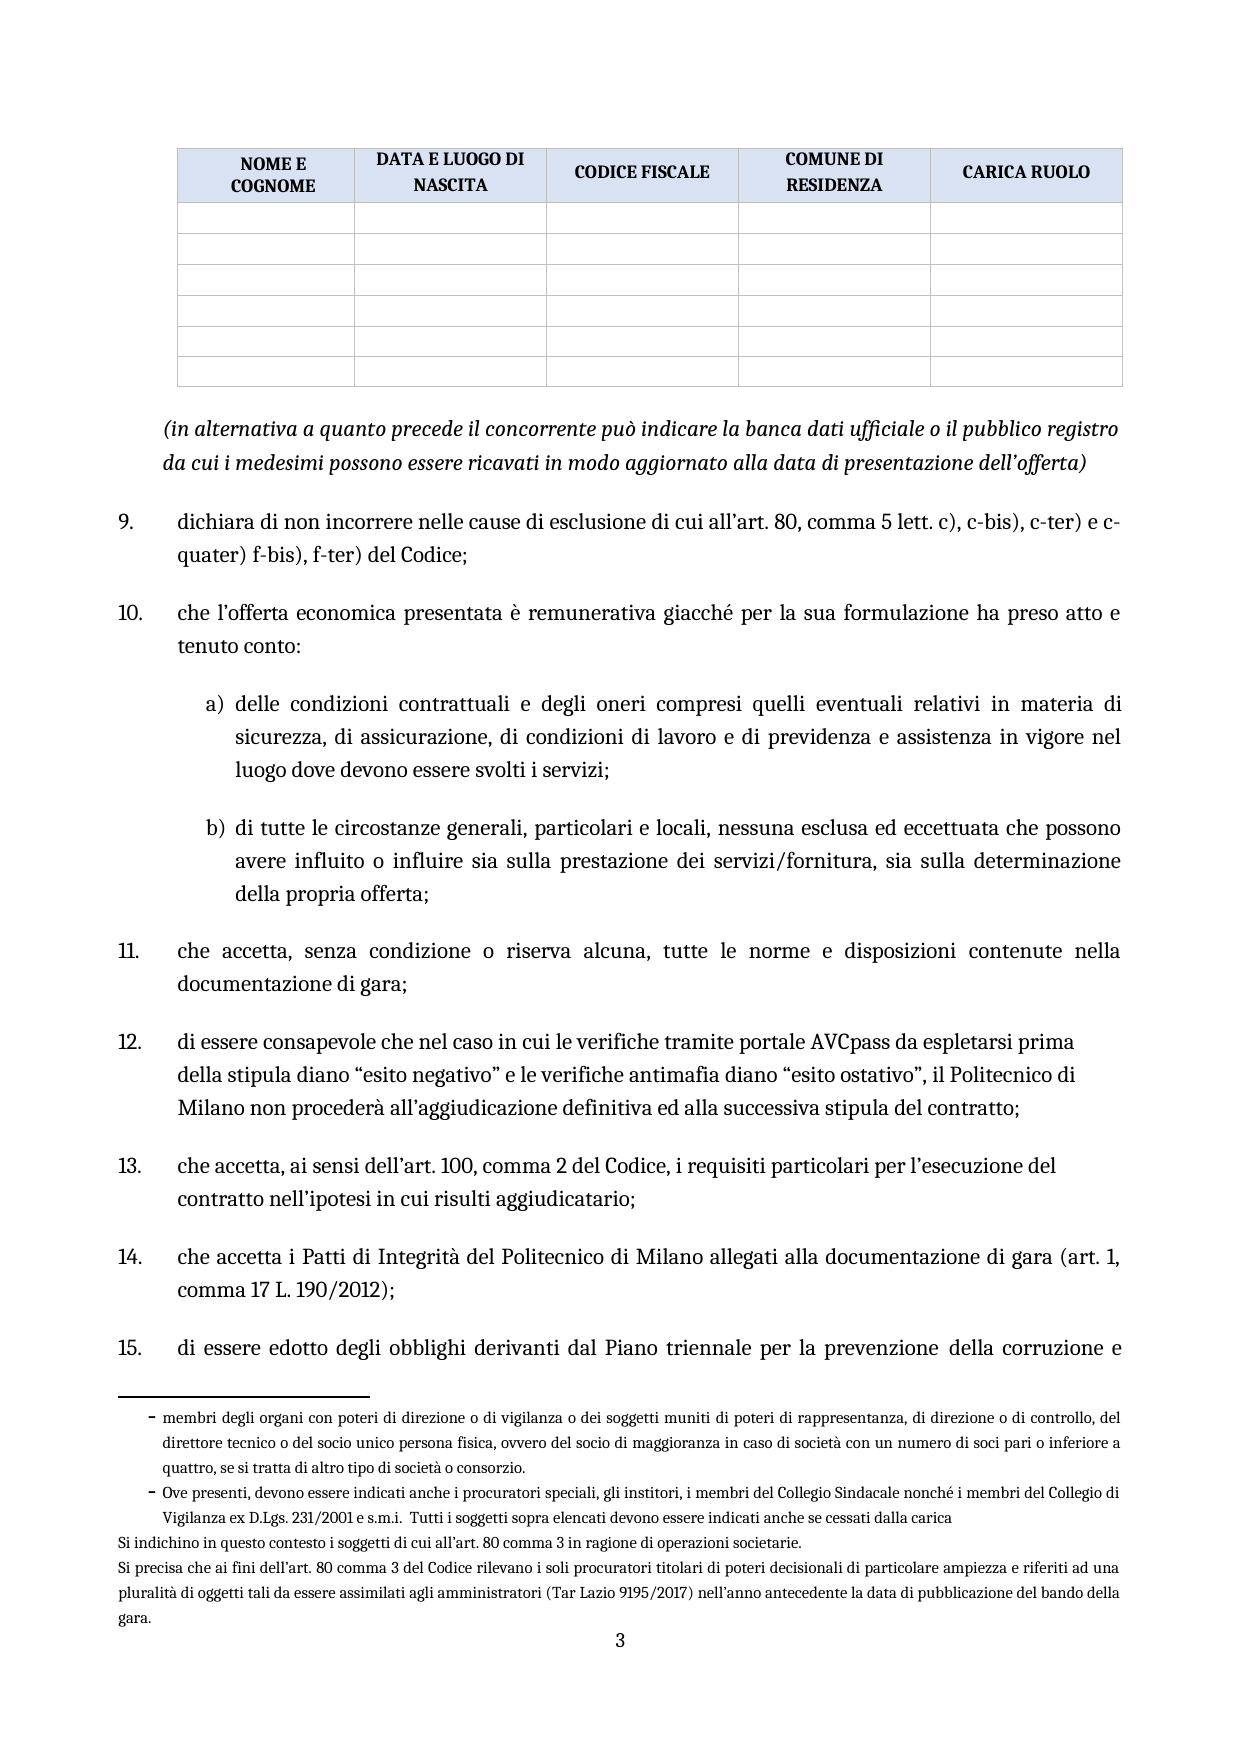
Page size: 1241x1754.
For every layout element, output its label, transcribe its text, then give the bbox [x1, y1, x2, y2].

table_header COMUNE DI RESIDENZA [739, 149, 930, 202]
table_header NOME E COGNOME [178, 149, 354, 202]
table_cell [178, 327, 354, 356]
list di tutte le circostanze generali, particolari e locali, nessuna esclusa ed eccettuata che possono avere influito o influire sia sulla prestazione dei servizi/fornitura, sia sulla determinazione della propria offerta; [206, 814, 1122, 907]
table_cell [931, 234, 1122, 263]
list dichiara di non incorrere nelle cause di esclusione di cui all’art. 80, comma 5 lett. c), c-bis), c-ter) e c-quater) f-bis), f-ter) del Codice; [118, 509, 1122, 568]
list che accetta i Patti di Integrità del Politecnico di Milano allegati alla documentazione di gara (art. 1, comma 17 L. 190/2012); [118, 1244, 1122, 1303]
table_cell [178, 357, 354, 386]
table_cell [355, 296, 546, 326]
list delle condizioni contrattuali e degli oneri compresi quelli eventuali relativi in materia di sicurezza, di assicurazione, di condizioni di lavoro e di previdenza e assistenza in vigore nel luogo dove devono essere svolti i servizi; [206, 691, 1122, 783]
table_cell [739, 327, 930, 356]
table_cell [931, 327, 1122, 356]
table_cell [739, 234, 930, 263]
table_cell [931, 357, 1122, 386]
table_cell [355, 327, 546, 356]
table_cell [739, 203, 930, 233]
list che accetta, ai sensi dell’art. 100, comma 2 del Codice, i requisiti particolari per l’esecuzione del contratto nell’ipotesi in cui risulti aggiudicatario; [118, 1153, 1122, 1212]
table_cell [355, 234, 546, 263]
list di essere consapevole che nel caso in cui le verifiche tramite portale AVCpass da espletarsi prima della stipula diano “esito negativo” e le verifiche antimafia diano “esito ostativo”, il Politecnico di Milano non procederà all’aggiudicazione definitiva ed alla successiva stipula del contratto; [118, 1029, 1122, 1121]
table_cell [739, 265, 930, 295]
table_cell [178, 265, 354, 295]
table_cell [547, 296, 738, 326]
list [118, 1334, 1122, 1361]
table_cell [178, 234, 354, 263]
table_cell [547, 327, 738, 356]
table_header CODICE FISCALE [547, 149, 738, 202]
table_cell [547, 265, 738, 295]
table_cell [178, 296, 354, 326]
table_cell [739, 357, 930, 386]
list che accetta, senza condizione o riserva alcuna, tutte le norme e disposizioni contenute nella documentazione di gara; [118, 938, 1122, 997]
table_cell [931, 203, 1122, 233]
list che l’offerta economica presentata è remunerativa giacché per la sua formulazione ha preso atto e tenuto conto: [118, 600, 1122, 659]
table_header DATA E LUOGO DI NASCITA [355, 149, 546, 202]
table_cell [931, 265, 1122, 295]
list (in alternativa a quanto precede il concorrente può indicare la banca dati ufficiale o il pubblico registro da cui i medesimi possono essere ricavati in modo aggiornato alla data di presentazione dell’offerta) [162, 416, 1122, 476]
table_header CARICA RUOLO [931, 149, 1122, 202]
table_cell [547, 234, 738, 263]
table_cell [739, 296, 930, 326]
table_cell [355, 203, 546, 233]
table_cell [547, 357, 738, 386]
table_cell [178, 203, 354, 233]
table_cell [355, 265, 546, 295]
table_cell [547, 203, 738, 233]
table_cell [355, 357, 546, 386]
table_cell [931, 296, 1122, 326]
